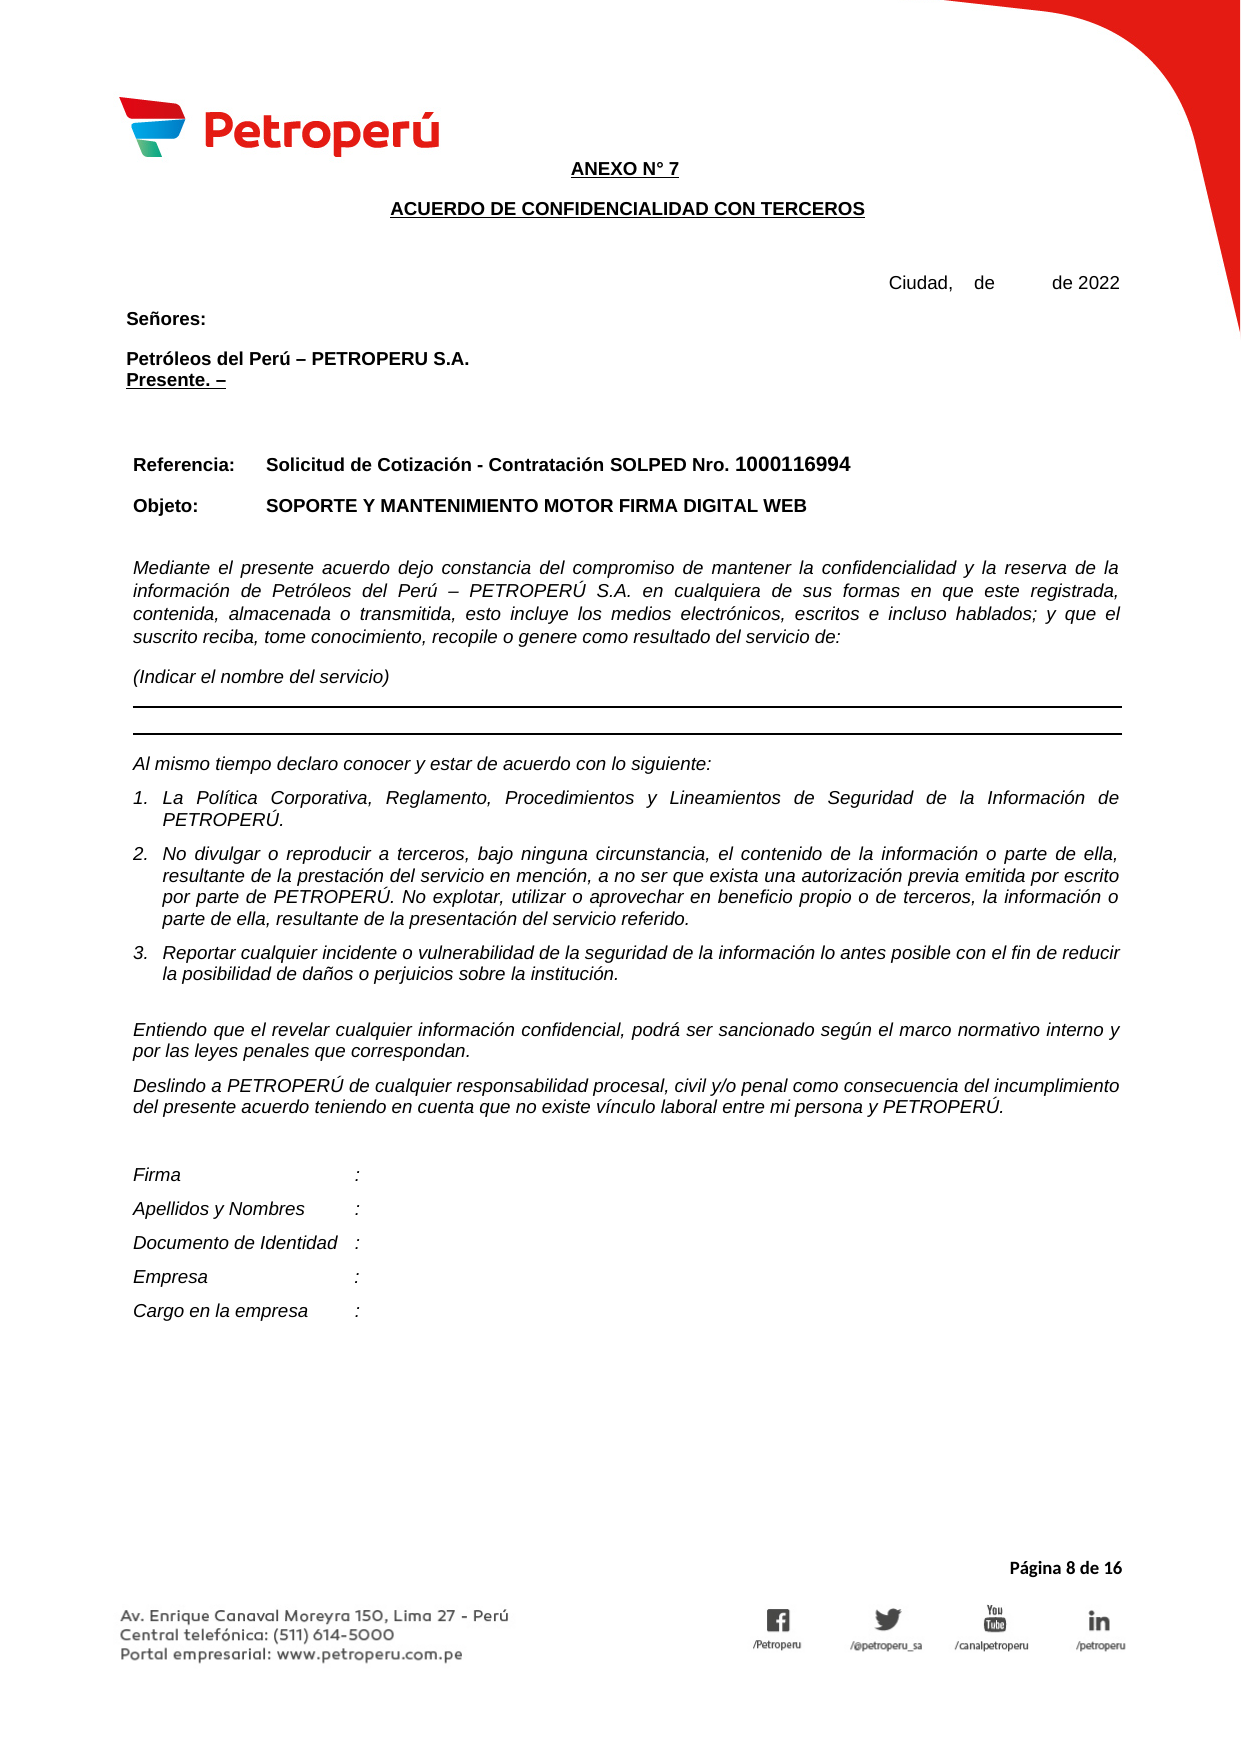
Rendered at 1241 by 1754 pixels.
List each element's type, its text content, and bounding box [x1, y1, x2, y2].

list Reportar cualquier incidente o vulnerabilidad de la seguridad de la información lo antes posible con el fin de reducir la posibilidad de daños o perjuicios sobre la institución. [133, 942, 1122, 985]
text Ciudad, de de 2022 [724, 272, 1120, 293]
text Presente. – [126, 369, 1120, 391]
text Al mismo tiempo declaro conocer y estar de acuerdo con lo siguiente: [103, 753, 1122, 775]
text Deslindo a PETROPERÚ de cualquier responsabilidad procesal, civil y/o penal como consecuencia del incumplimiento del presente acuerdo teniendo en cuenta que no existe vínculo laboral entre mi persona y PETROPERÚ. [133, 1074, 1122, 1117]
text Señores: [126, 308, 1120, 329]
picture [1, 1596, 1241, 1751]
text Empresa : [133, 1266, 1122, 1288]
list No divulgar o reproducir a terceros, bajo ninguna circunstancia, el contenido de la información o parte de ella, resultante de la prestación del servicio en mención, a no ser que exista una autorización previa emitida por escrito por parte de PETROPERÚ. No explotar, utilizar o aprovechar en beneficio propio o de terceros, la información o parte de ella, resultante de la presentación del servicio referido. [133, 843, 1122, 929]
text Referencia: Solicitud de Cotización - Contratación SOLPED Nro. 1000116994 [133, 452, 1122, 476]
text Apellidos y Nombres : [133, 1198, 1122, 1220]
text Firma : [133, 1164, 1122, 1186]
text Entiendo que el revelar cualquier información confidencial, podrá ser sancionado según el marco normativo interno y por las leyes penales que correspondan. [133, 1019, 1122, 1062]
text (Indicar el nombre del servicio) [133, 666, 1122, 688]
text Cargo en la empresa : [133, 1300, 1122, 1322]
text Objeto: SOPORTE Y MANTENIMIENTO MOTOR FIRMA DIGITAL WEB [133, 495, 1122, 517]
list La Política Corporativa, Reglamento, Procedimientos y Lineamientos de Seguridad de la Información de PETROPERÚ. [133, 787, 1122, 830]
text ANEXO N° 7 [133, 158, 1117, 180]
text Documento de Identidad : [133, 1232, 1122, 1254]
text Petróleos del Perú – PETROPERU S.A. [126, 348, 1120, 369]
picture [1, 0, 1241, 350]
text ACUERDO DE CONFIDENCIALIDAD CON TERCEROS [133, 198, 1122, 219]
text Mediante el presente acuerdo dejo constancia del compromiso de mantener la confidencialidad y la reserva de la información de Petróleos del Perú – PETROPERÚ S.A. en cualquiera de sus formas en que este registrada, contenida, almacenada o transmitida, esto incluye los medios electrónicos, escritos e incluso hablados; y que el suscrito reciba, tome conocimiento, recopile o genere como resultado del servicio de: [133, 556, 1122, 648]
